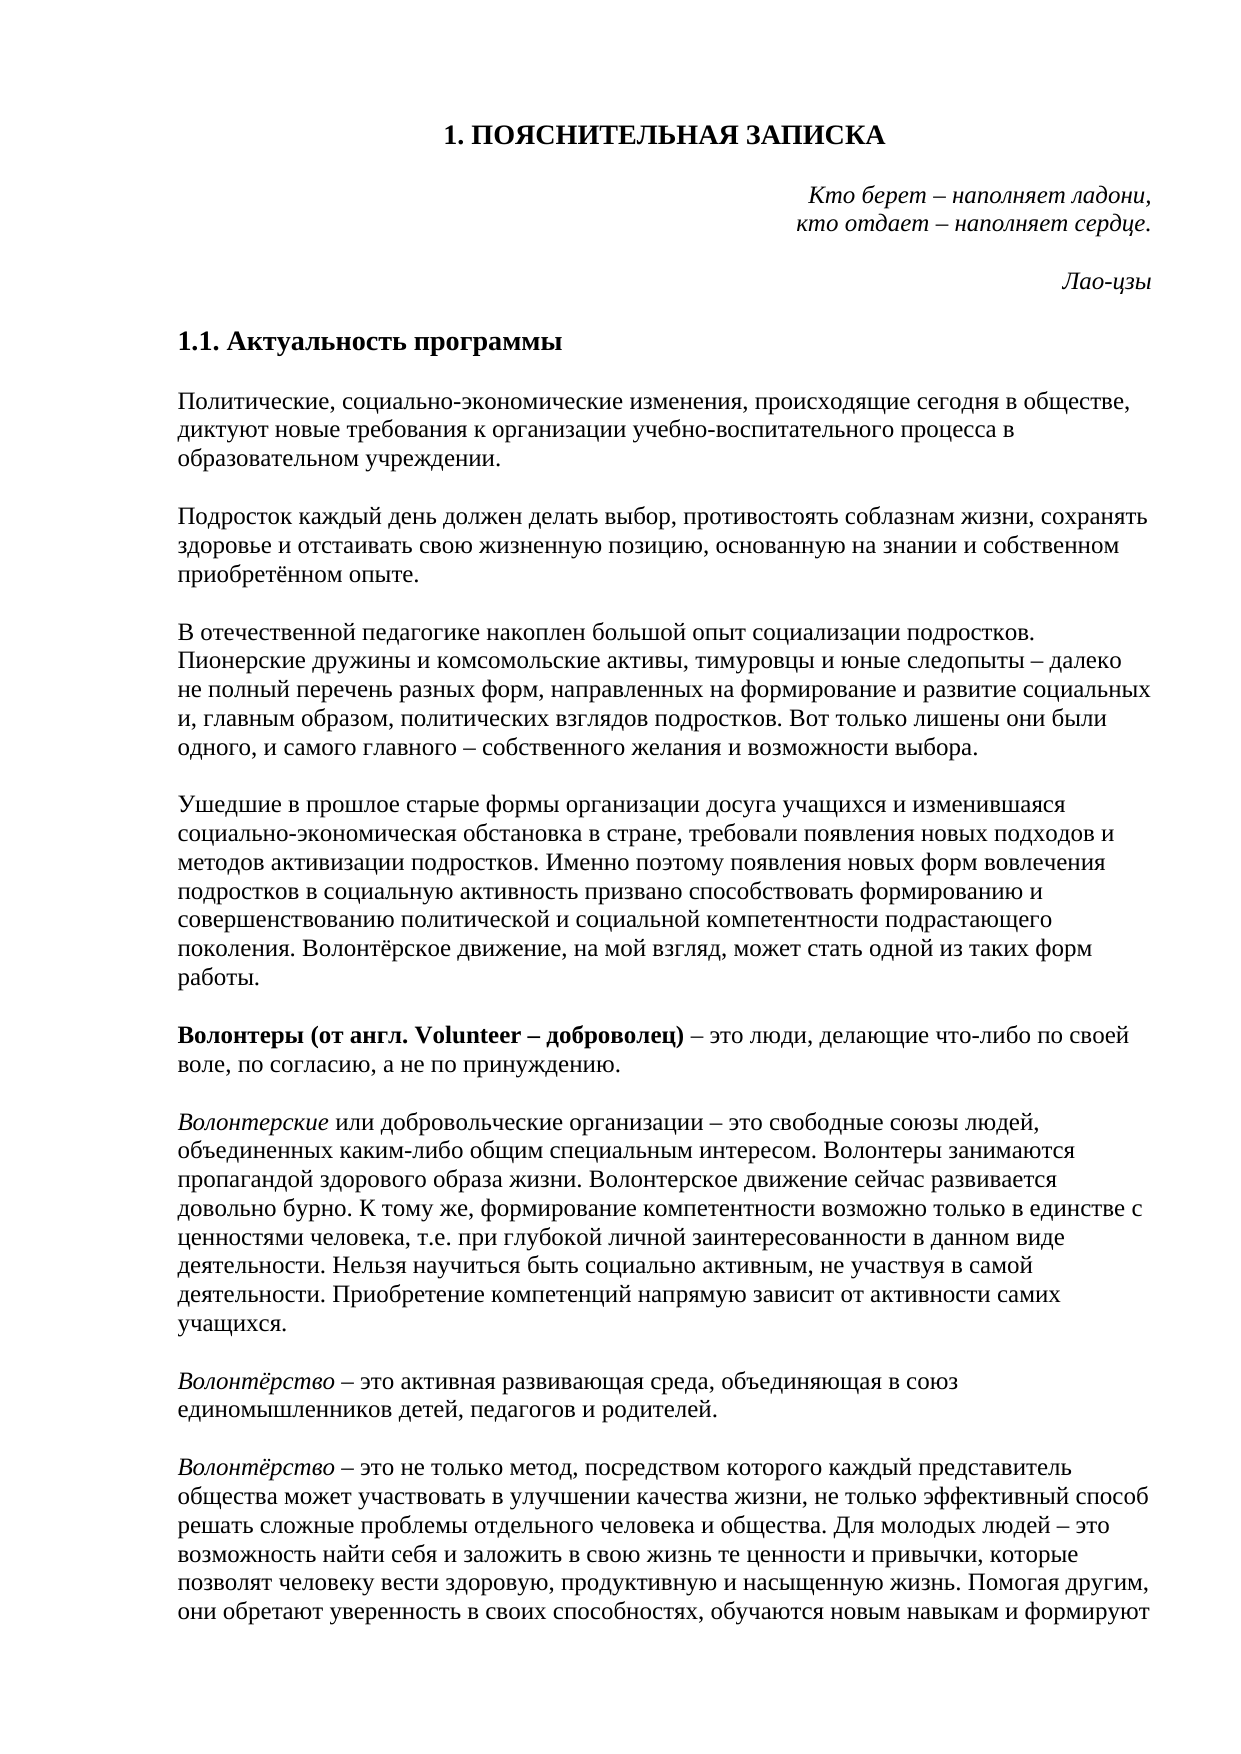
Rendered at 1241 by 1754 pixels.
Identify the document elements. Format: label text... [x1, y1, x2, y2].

text Кто берет – наполняет ладони, кто отдает – наполняет сердце. [177, 180, 1152, 237]
text 1.1. Актуальность программы [177, 324, 1152, 357]
text Волонтеры (от англ. Volunteer – доброволец) – это люди, делающие что-либо по своей воле, по согласию, а не по принуждению. [177, 1020, 1152, 1077]
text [177, 1452, 1152, 1625]
text В отечественной педагогике накоплен большой опыт социализации подростков. Пионерские дружины и комсомольские активы, тимуровцы и юные следопыты – далеко не полный перечень разных форм, направленных на формирование и развитие социальных и, главным образом, политических взглядов подростков. Вот только лишены они были одного, и самого главного – собственного желания и возможности выбора. [177, 617, 1152, 760]
text Волонтёрство – это активная развивающая среда, объединяющая в союз единомышленников детей, педагогов и родителей. [177, 1366, 1152, 1423]
text Политические, социально-экономические изменения, происходящие сегодня в обществе, диктуют новые требования к организации учебно-воспитательного процесса в образовательном учреждении. [177, 386, 1152, 472]
text Лао-цзы [177, 266, 1152, 295]
text Волонтерские или добровольческие организации – это свободные союзы людей, объединенных каким-либо общим специальным интересом. Волонтеры занимаются пропагандой здорового образа жизни. Волонтерское движение сейчас развивается довольно бурно. К тому же, формирование компетентности возможно только в единстве с ценностями человека, т.е. при глубокой личной заинтересованности в данном виде деятельности. Нельзя научиться быть социально активным, не участвуя в самой деятельности. Приобретение компетенций напрямую зависит от активности самих учащихся. [177, 1107, 1152, 1337]
text Подросток каждый день должен делать выбор, противостоять соблазнам жизни, сохранять здоровье и отстаивать свою жизненную позицию, основанную на знании и собственном приобретённом опыте. [177, 501, 1152, 587]
text Ушедшие в прошлое старые формы организации досуга учащихся и изменившаяся социально-экономическая обстановка в стране, требовали появления новых подходов и методов активизации подростков. Именно поэтому появления новых форм вовлечения подростков в социальную активность призвано способствовать формированию и совершенствованию политической и социальной компетентности подрастающего поколения. Волонтёрское движение, на мой взгляд, может стать одной из таких форм работы. [177, 789, 1152, 991]
text 1. ПОЯСНИТЕЛЬНАЯ ЗАПИСКА [177, 118, 1152, 151]
